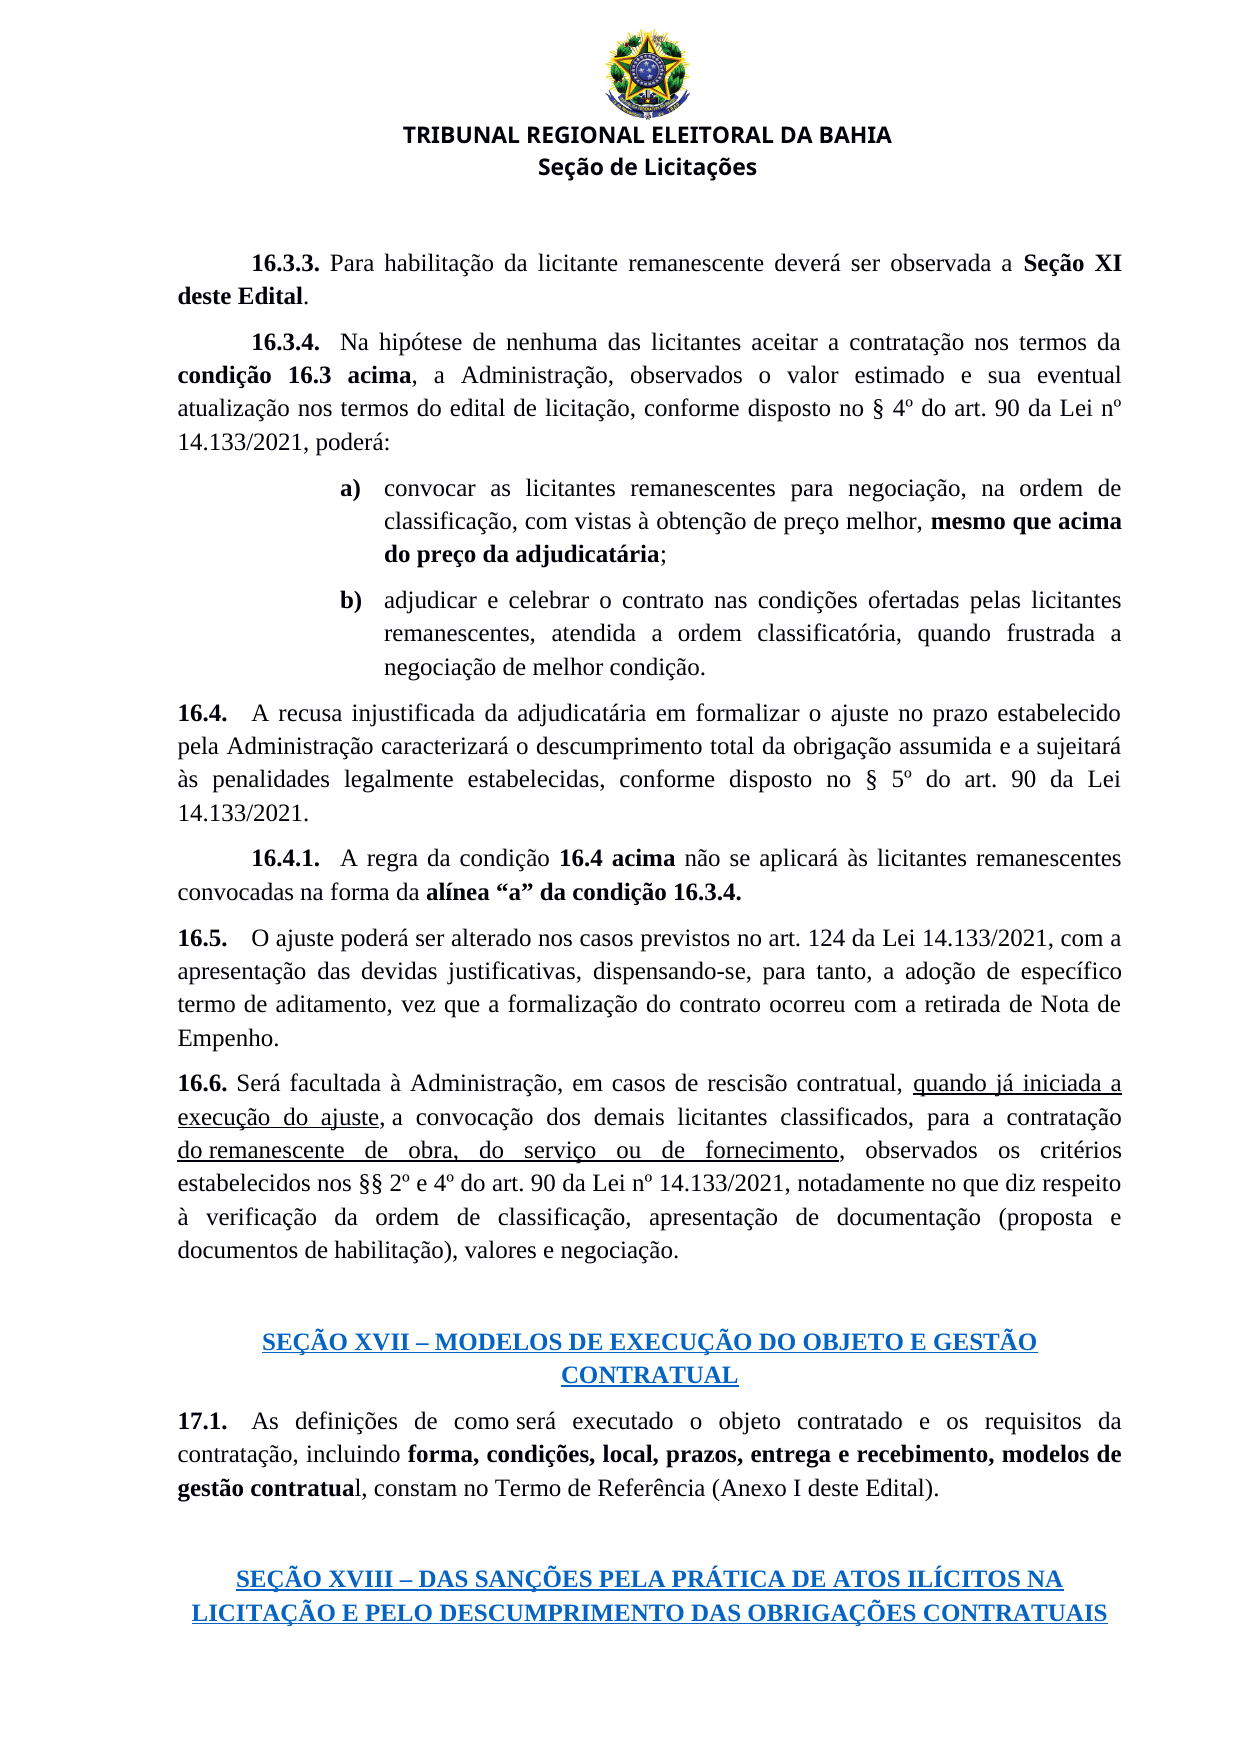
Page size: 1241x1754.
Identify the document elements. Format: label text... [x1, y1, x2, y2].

text SEÇÃO XVII – MODELOS DE EXECUÇÃO DO OBJETO E GESTÃO CONTRATUAL [177, 1323, 1122, 1390]
text 16.6. Será facultada à Administração, em casos de rescisão contratual, quando já iniciada a execução do ajuste, a convocação dos demais licitantes classificados, para a contratação do remanescente de obra, do serviço ou de fornecimento, observados os critérios estabelecidos nos §§ 2º e 4º do art. 90 da Lei nº 14.133/2021, notadamente no que diz respeito à verificação da ordem de classificação, apresentação de documentação (proposta e documentos de habilitação), valores e negociação. [177, 1065, 1122, 1265]
text SEÇÃO XVIII – DAS SANÇÕES PELA PRÁTICA DE ATOS ILÍCITOS NA LICITAÇÃO E PELO DESCUMPRIMENTO DAS OBRIGAÇÕES CONTRATUAIS [177, 1561, 1122, 1628]
text 16.4. A recusa injustificada da adjudicatária em formalizar o ajuste no prazo estabelecido pela Administração caracterizará o descumprimento total da obrigação assumida e a sujeitará às penalidades legalmente estabelecidas, conforme disposto no § 5º do art. 90 da Lei 14.133/2021. [177, 694, 1122, 828]
text 16.5. O ajuste poderá ser alterado nos casos previstos no art. 124 da Lei 14.133/2021, com a apresentação das devidas justificativas, dispensando-se, para tanto, a adoção de específico termo de aditamento, vez que a formalização do contrato ocorreu com a retirada de Nota de Empenho. [177, 919, 1122, 1053]
text 16.3.4. Na hipótese de nenhuma das licitantes aceitar a contratação nos termos da condição 16.3 acima, a Administração, observados o valor estimado e sua eventual atualização nos termos do edital de licitação, conforme disposto no § 4º do art. 90 da Lei nº 14.133/2021, poderá: [177, 323, 1122, 457]
text 16.4.1. A regra da condição 16.4 acima não se aplicará às licitantes remanescentes convocadas na forma da alínea “a” da condição 16.3.4. [177, 840, 1122, 907]
text b) adjudicar e celebrar o contrato nas condições ofertadas pelas licitantes remanescentes, atendida a ordem classificatória, quando frustrada a negociação de melhor condição. [340, 582, 1122, 682]
text 16.3.3. Para habilitação da licitante remanescente deverá ser observada a Seção XI deste Edital. [177, 244, 1122, 311]
text a) convocar as licitantes remanescentes para negociação, na ordem de classificação, com vistas à obtenção de preço melhor, mesmo que acima do preço da adjudicatária; [340, 469, 1122, 569]
text 17.1. As definições de como será executado o objeto contratado e os requisitos da contratação, incluindo forma, condições, local, prazos, entrega e recebimento, modelos de gestão contratual, constam no Termo de Referência (Anexo I deste Edital). [177, 1403, 1122, 1503]
